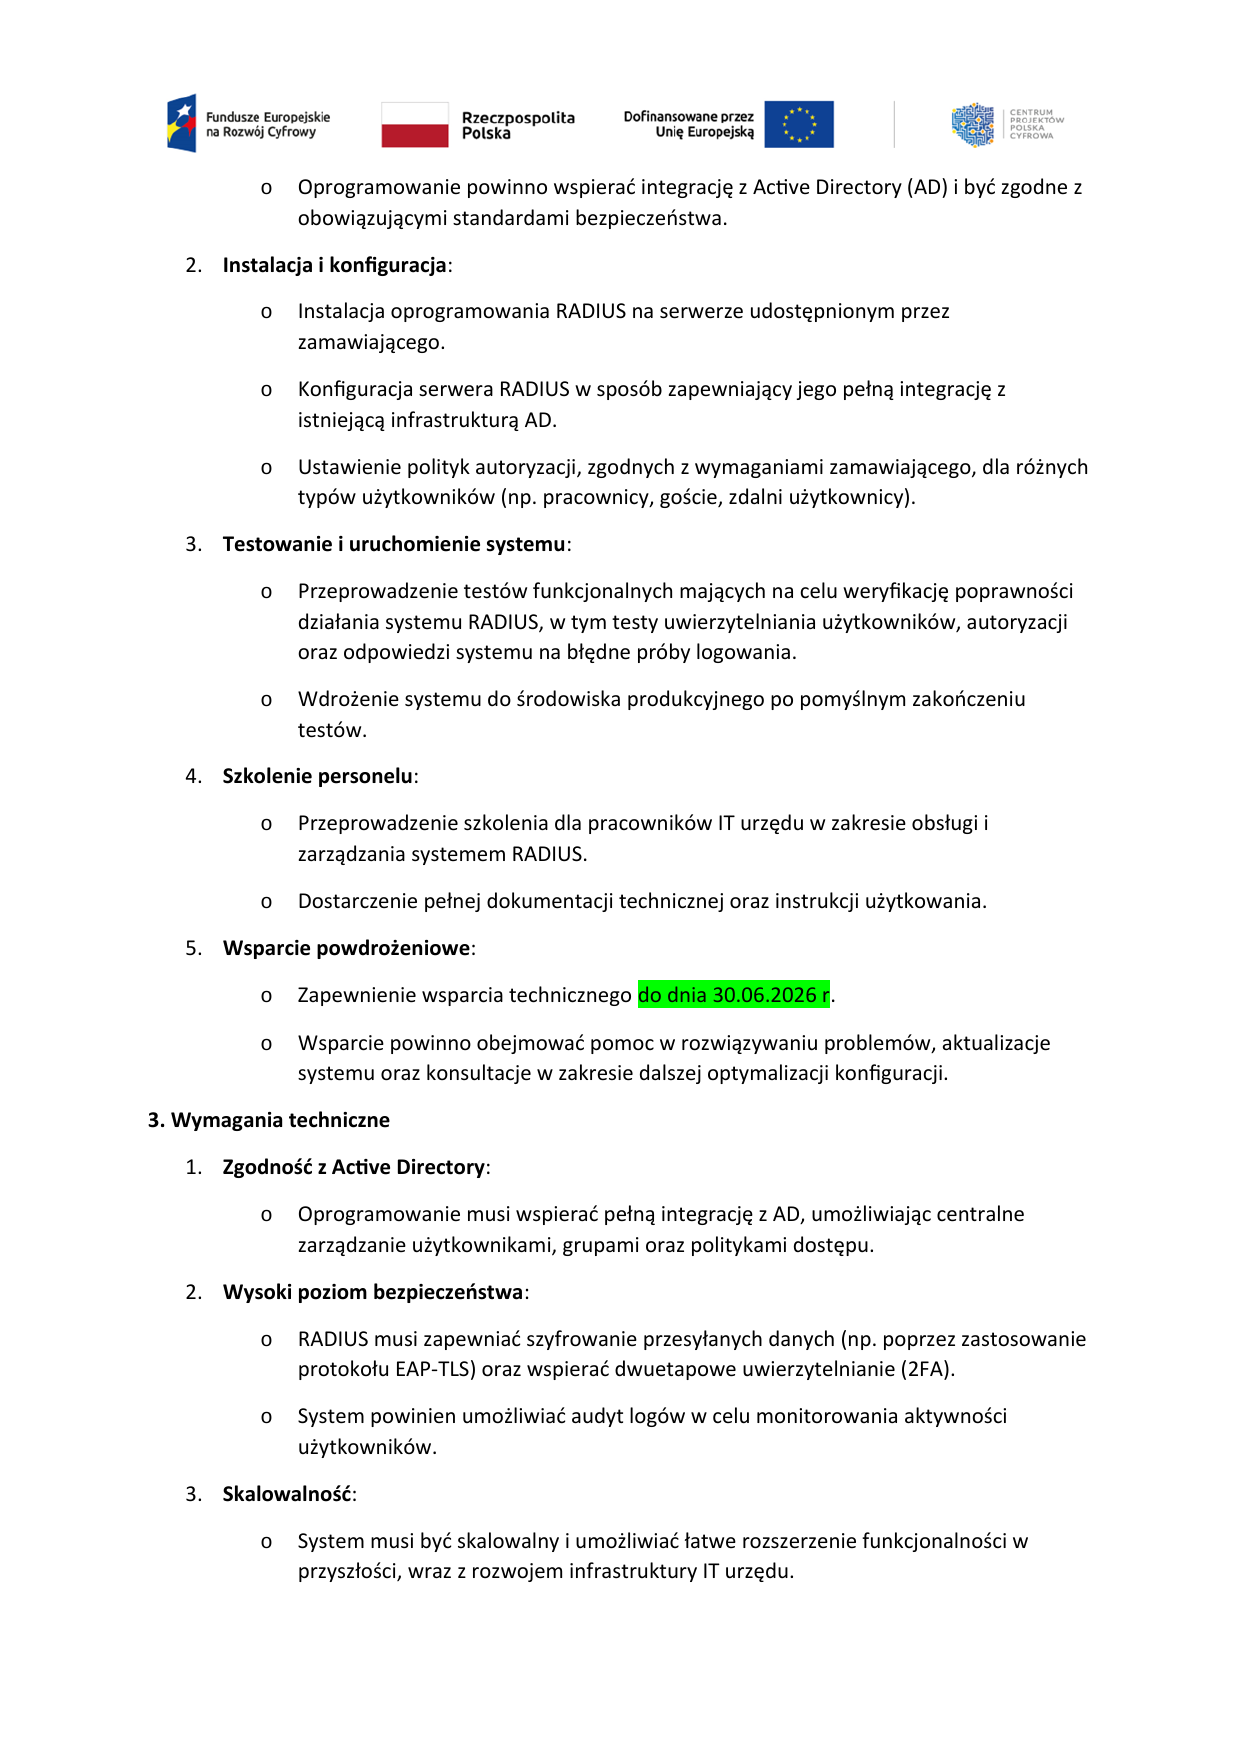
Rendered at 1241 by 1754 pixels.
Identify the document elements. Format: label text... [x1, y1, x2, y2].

list Konfiguracja serwera RADIUS w sposób zapewniający jego pełną integrację z istniejącą infrastrukturą AD. [260, 374, 1093, 433]
list System powinien umożliwiać audyt logów w celu monitorowania aktywności użytkowników. [260, 1401, 1093, 1460]
text 3. Wymagania techniczne [148, 1105, 1093, 1133]
list Ustawienie polityk autoryzacji, zgodnych z wymaganiami zamawiającego, dla różnych typów użytkowników (np. pracownicy, goście, zdalni użytkownicy). [260, 452, 1093, 511]
list Wdrożenie systemu do środowiska produkcyjnego po pomyślnym zakończeniu testów. [260, 684, 1093, 743]
list Zgodność z Active Directory: [185, 1152, 1093, 1180]
list Zapewnienie wsparcia technicznego do dnia 30.06.2026 r. [260, 980, 1093, 1009]
list Oprogramowanie powinno wspierać integrację z Active Directory (AD) i być zgodne z obowiązującymi standardami bezpieczeństwa. [260, 172, 1093, 231]
list Przeprowadzenie testów funkcjonalnych mających na celu weryfikację poprawności działania systemu RADIUS, w tym testy uwierzytelniania użytkowników, autoryzacji oraz odpowiedzi systemu na błędne próby logowania. [260, 576, 1093, 665]
list Wysoki poziom bezpieczeństwa: [185, 1277, 1093, 1305]
list Wsparcie powinno obejmować pomoc w rozwiązywaniu problemów, aktualizacje systemu oraz konsultacje w zakresie dalszej optymalizacji konfiguracji. [260, 1028, 1093, 1087]
list Instalacja i konfiguracja: [185, 250, 1093, 278]
list Instalacja oprogramowania RADIUS na serwerze udostępnionym przez zamawiającego. [260, 297, 1093, 355]
picture [147, 73, 1093, 172]
list Oprogramowanie musi wspierać pełną integrację z AD, umożliwiając centralne zarządzanie użytkownikami, grupami oraz politykami dostępu. [260, 1199, 1093, 1258]
list Szkolenie personelu: [185, 762, 1093, 790]
list Dostarczenie pełnej dokumentacji technicznej oraz instrukcji użytkowania. [260, 886, 1093, 915]
list Wsparcie powdrożeniowe: [185, 933, 1093, 962]
list RADIUS musi zapewniać szyfrowanie przesyłanych danych (np. poprzez zastosowanie protokołu EAP-TLS) oraz wspierać dwuetapowe uwierzytelnianie (2FA). [260, 1324, 1093, 1382]
list Skalowalność: [185, 1479, 1093, 1507]
list System musi być skalowalny i umożliwiać łatwe rozszerzenie funkcjonalności w przyszłości, wraz z rozwojem infrastruktury IT urzędu. [260, 1526, 1093, 1584]
list Testowanie i uruchomienie systemu: [185, 529, 1093, 557]
list Przeprowadzenie szkolenia dla pracowników IT urzędu w zakresie obsługi i zarządzania systemem RADIUS. [260, 808, 1093, 867]
